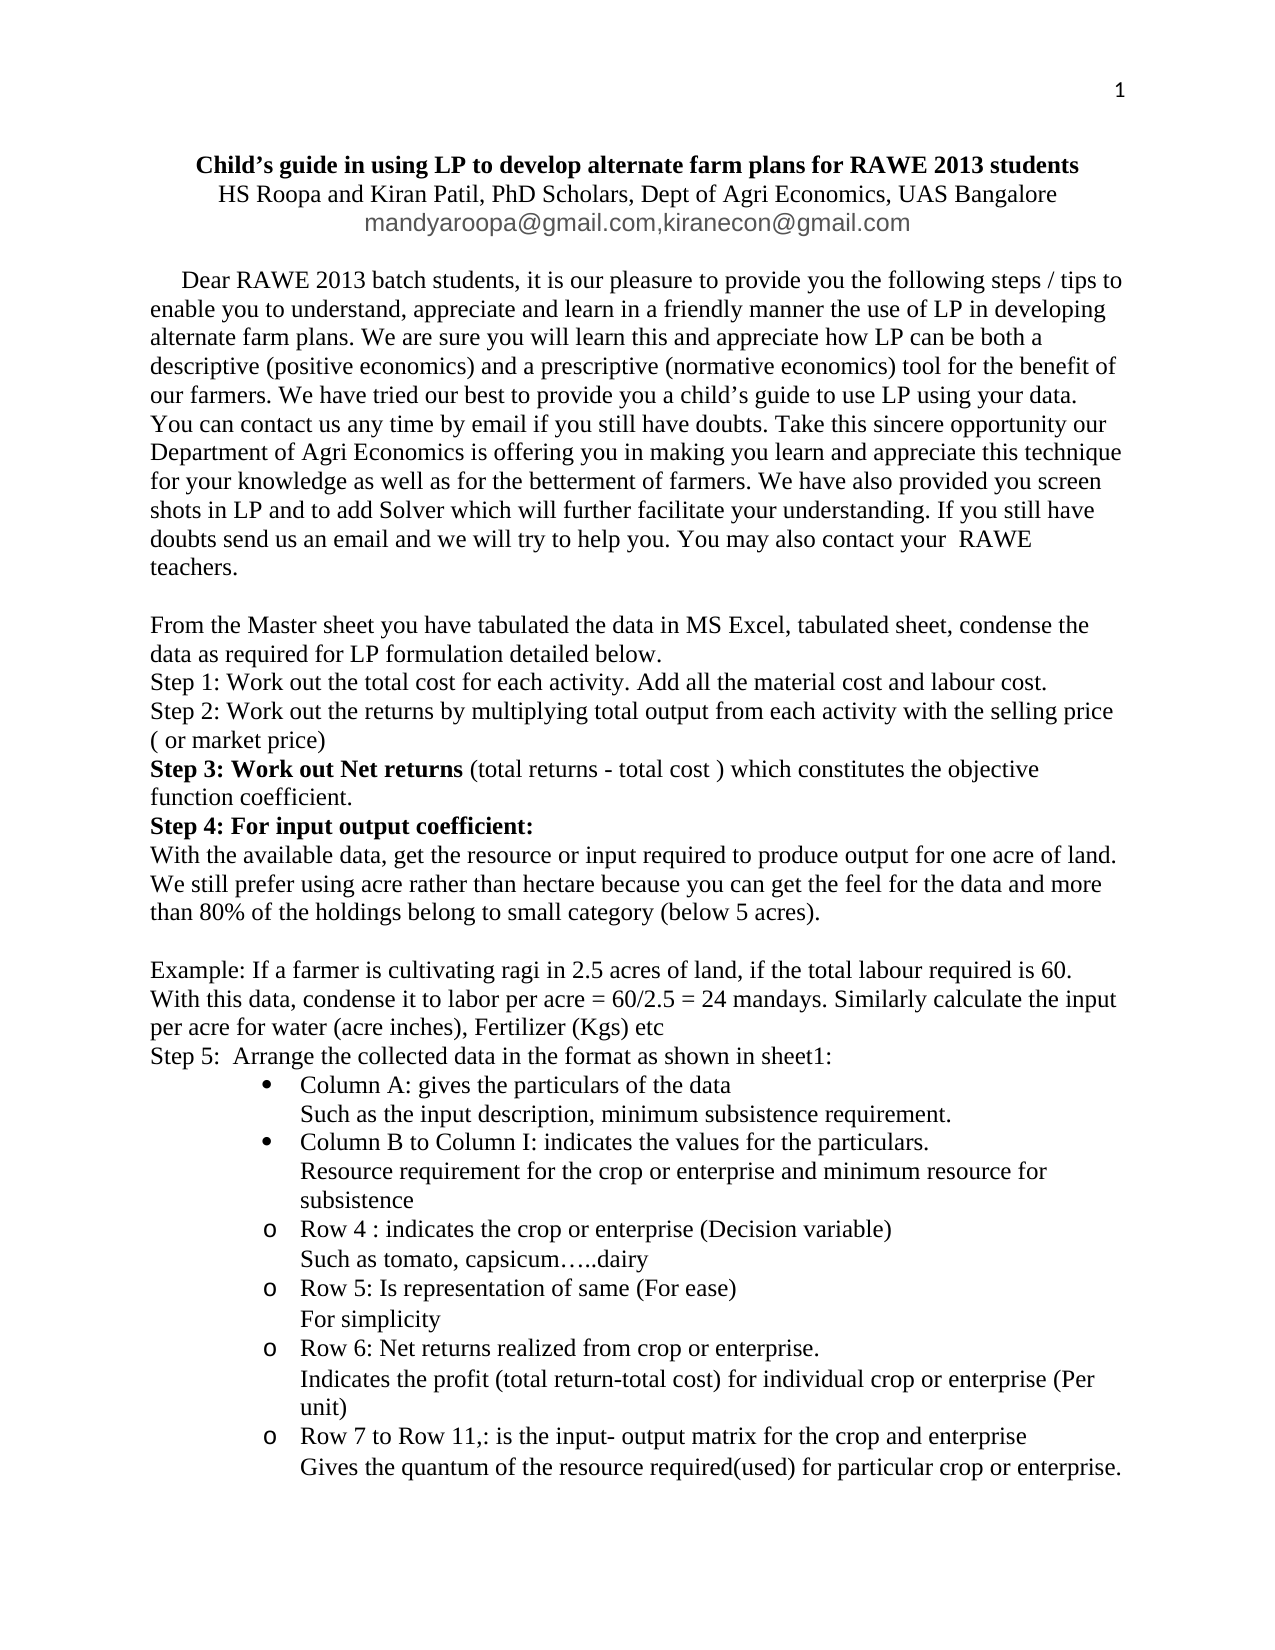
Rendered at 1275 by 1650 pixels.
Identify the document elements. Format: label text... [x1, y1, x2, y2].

list Row 7 to Row 11,: is the input- output matrix for the crop and enterprise [262, 1421, 1125, 1452]
list Such as tomato, capsicum…..dairy [300, 1244, 1125, 1273]
text Step 5: Arrange the collected data in the format as shown in sheet1: [150, 1041, 1125, 1070]
list Resource requirement for the crop or enterprise and minimum resource for subsistence [300, 1156, 1125, 1214]
list Such as the input description, minimum subsistence requirement. [300, 1099, 1125, 1127]
text HS Roopa and Kiran Patil, PhD Scholars, Dept of Agri Economics, UAS Bangalore [150, 179, 1125, 207]
text Dear RAWE 2013 batch students, it is our pleasure to provide you the following steps / tips to enable you to understand, appreciate and learn in a friendly manner the use of LP in developing alternate farm plans. We are sure you will learn this and appreciate how LP can be both a descriptive (positive economics) and a prescriptive (normative economics) tool for the benefit of our farmers. We have tried our best to provide you a child’s guide to use LP using your data. You can contact us any time by email if you still have doubts. Take this sincere opportunity our Department of Agri Economics is offering you in making you learn and appreciate this technique for your knowledge as well as for the betterment of farmers. We have also provided you screen shots in LP and to add Solver which will further facilitate your understanding. If you still have doubts send us an email and we will try to help you. You may also contact your RAWE teachers. [150, 265, 1125, 581]
list For simplicity [300, 1304, 1125, 1333]
text mandyaroopa@gmail.com,kiranecon@gmail.com [150, 207, 1125, 236]
list Row 6: Net returns realized from crop or enterprise. [262, 1333, 1125, 1364]
list Row 5: Is representation of same (For ease) [262, 1273, 1125, 1304]
text Step 3: Work out Net returns (total returns - total cost ) which constitutes the objective function coefficient. [150, 754, 1125, 811]
list Column A: gives the particulars of the data [262, 1070, 1125, 1099]
text Step 2: Work out the returns by multiplying total output from each activity with the selling price ( or market price) [150, 696, 1125, 754]
text With this data, condense it to labor per acre = 60/2.5 = 24 mandays. Similarly calculate the input per acre for water (acre inches), Fertilizer (Kgs) etc [150, 984, 1125, 1041]
text Child’s guide in using LP to develop alternate farm plans for RAWE 2013 students [150, 150, 1125, 179]
text From the Master sheet you have tabulated the data in MS Excel, tabulated sheet, condense the data as required for LP formulation detailed below. [150, 610, 1125, 667]
text Example: If a farmer is cultivating ragi in 2.5 acres of land, if the total labour required is 60. [150, 955, 1125, 984]
text With the available data, get the resource or input required to produce output for one acre of land. We still prefer using acre rather than hectare because you can get the feel for the data and more than 80% of the holdings belong to small category (below 5 acres). [150, 840, 1125, 926]
text Step 1: Work out the total cost for each activity. Add all the material cost and labour cost. [150, 667, 1125, 696]
list Column B to Column I: indicates the values for the particulars. [262, 1127, 1125, 1156]
text Step 4: For input output coefficient: [150, 811, 1125, 840]
list Indicates the profit (total return-total cost) for individual crop or enterprise (Per unit) [300, 1364, 1125, 1421]
list Row 4 : indicates the crop or enterprise (Decision variable) [262, 1214, 1125, 1244]
list Gives the quantum of the resource required(used) for particular crop or enterprise. [300, 1452, 1125, 1481]
